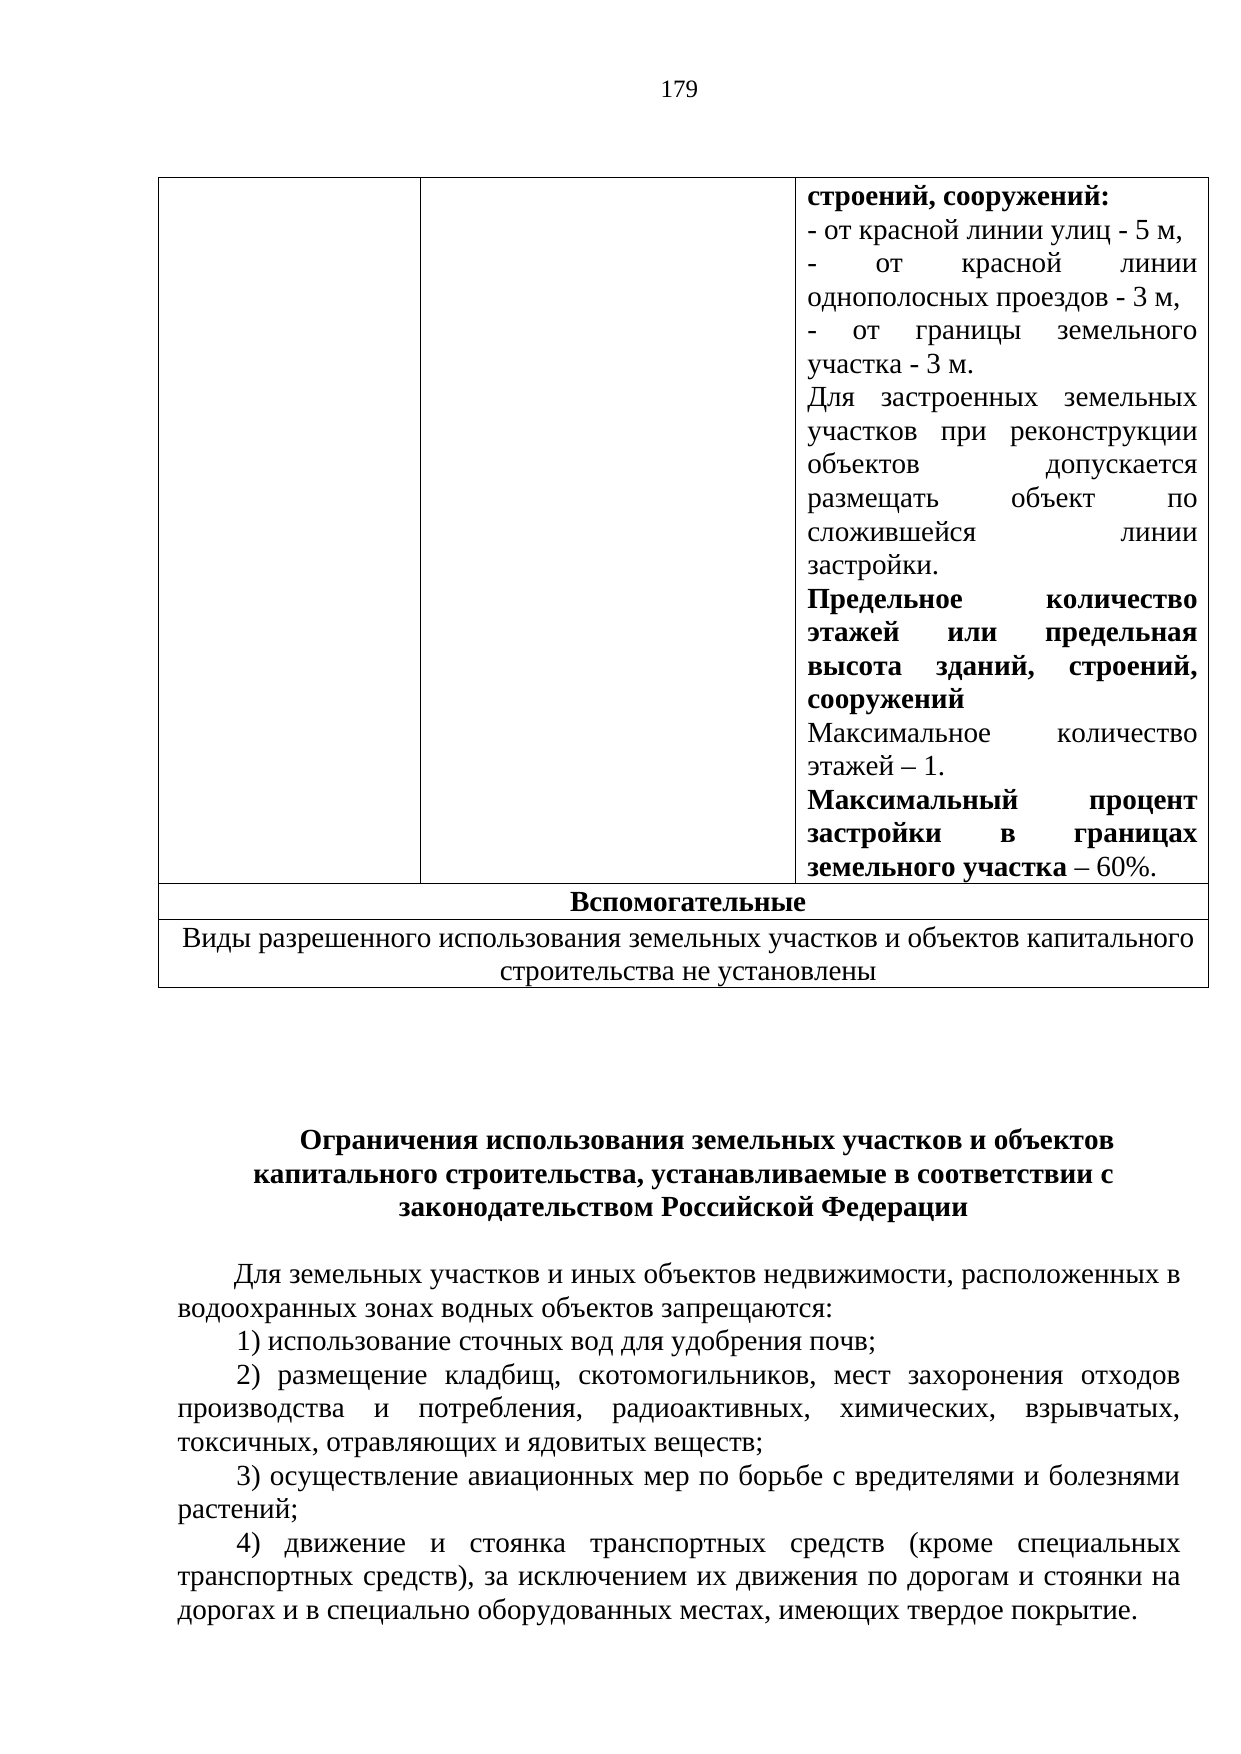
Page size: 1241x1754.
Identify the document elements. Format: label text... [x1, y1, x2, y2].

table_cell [159, 178, 420, 883]
text 1) использование сточных вод для удобрения почв; [177, 1323, 1181, 1357]
text 2) размещение кладбищ, скотомогильников, мест захоронения отходов производства и потребления, радиоактивных, химических, взрывчатых, токсичных, отравляющих и ядовитых веществ; [177, 1357, 1181, 1458]
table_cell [796, 178, 1208, 883]
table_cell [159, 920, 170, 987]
text 4) движение и стоянка транспортных средств (кроме специальных транспортных средств), за исключением их движения по дорогам и стоянки на дорогах и в специально оборудованных местах, имеющих твердое покрытие. [177, 1525, 1181, 1625]
text 3) осуществление авиационных мер по борьбе с вредителями и болезнями растений; [177, 1458, 1181, 1525]
text Для земельных участков и иных объектов недвижимости, расположенных в водоохранных зонах водных объектов запрещаются: [177, 1256, 1181, 1323]
text Ограничения использования земельных участков и объектов капитального строительства, устанавливаемые в соответствии с законодательством Российской Федерации [177, 1122, 1190, 1223]
table_cell Вспомогательные [159, 884, 1208, 919]
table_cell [421, 178, 795, 883]
